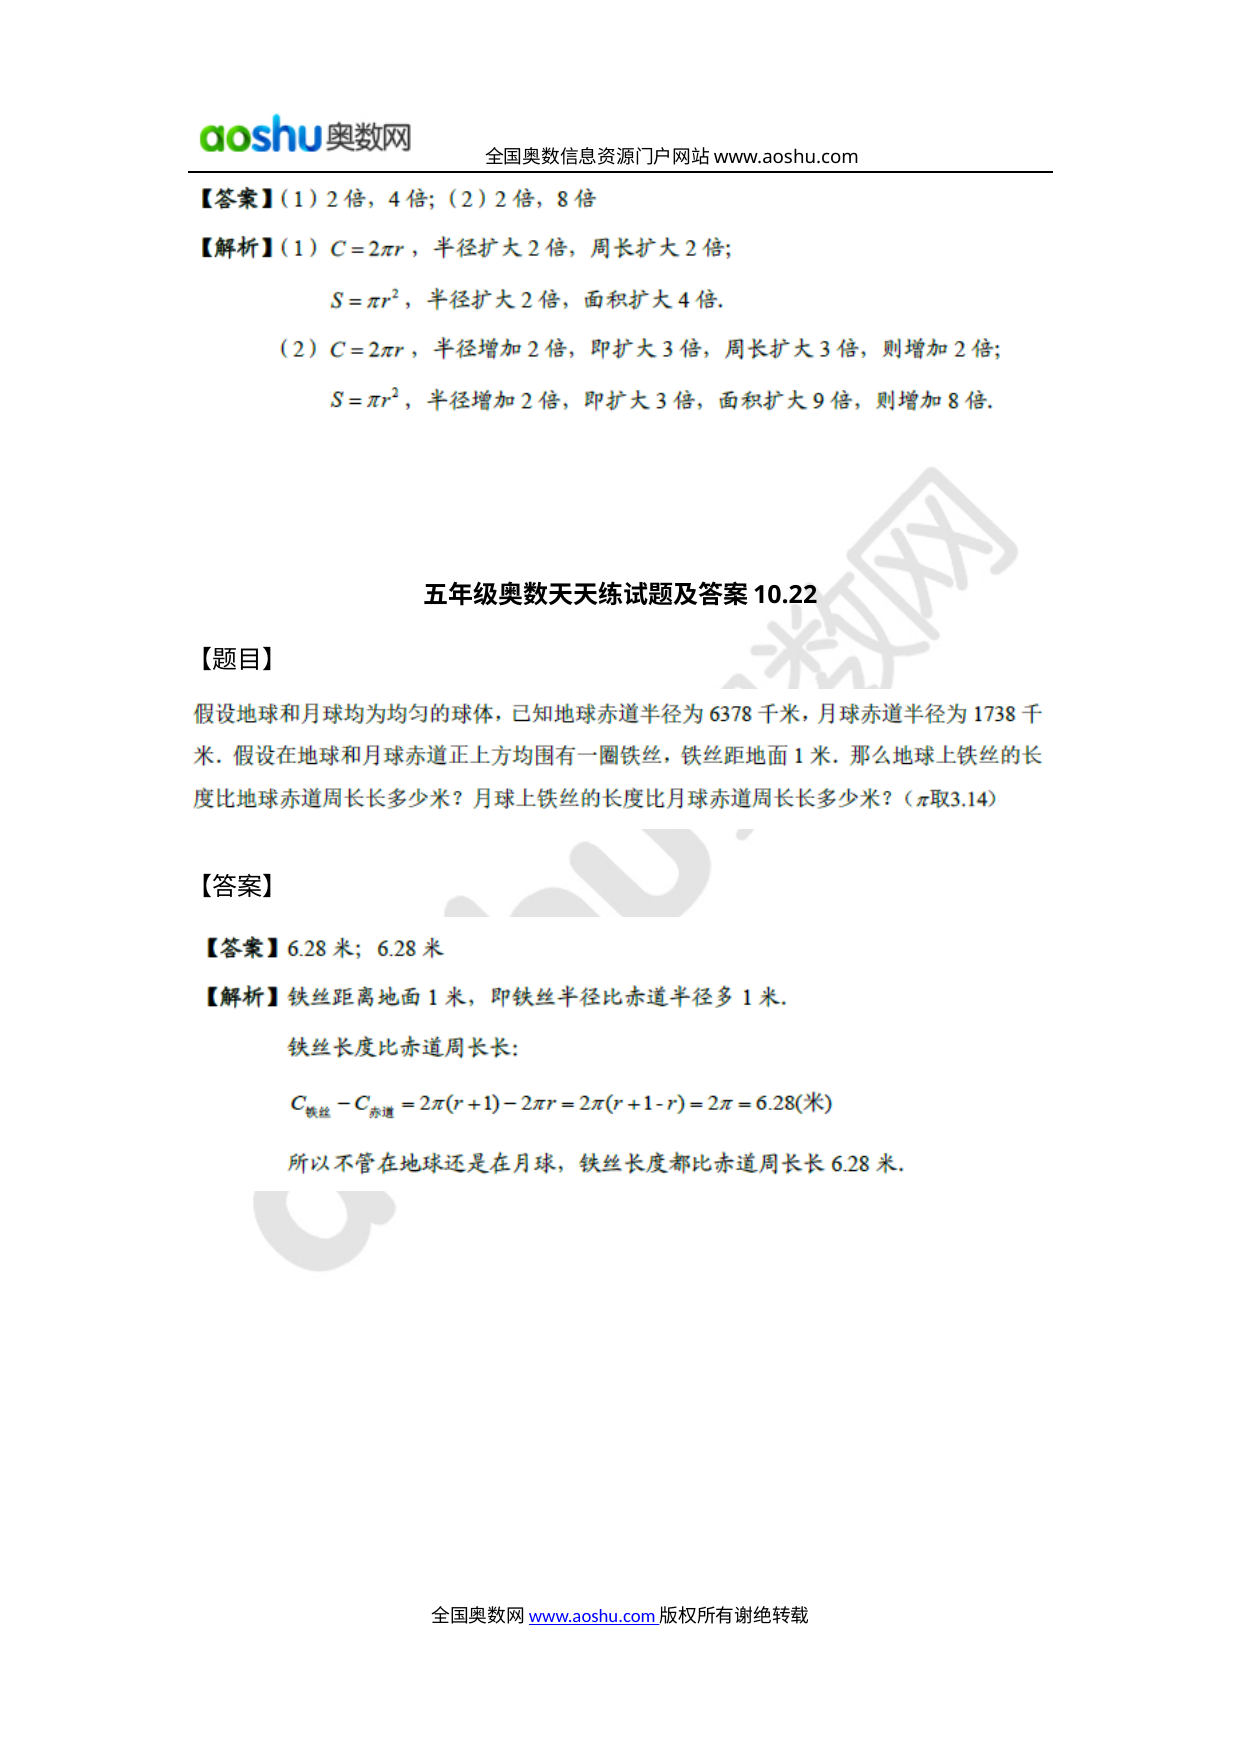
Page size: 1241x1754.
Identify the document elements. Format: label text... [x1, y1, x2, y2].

picture [187, 917, 1053, 1338]
picture [187, 88, 485, 164]
text 五年级奥数天天练试题及答案10.22 [187, 560, 1053, 625]
text 【答案】 [187, 852, 1053, 917]
picture [187, 689, 1053, 852]
picture [187, 176, 1053, 560]
text 【题目】 [187, 625, 1053, 689]
